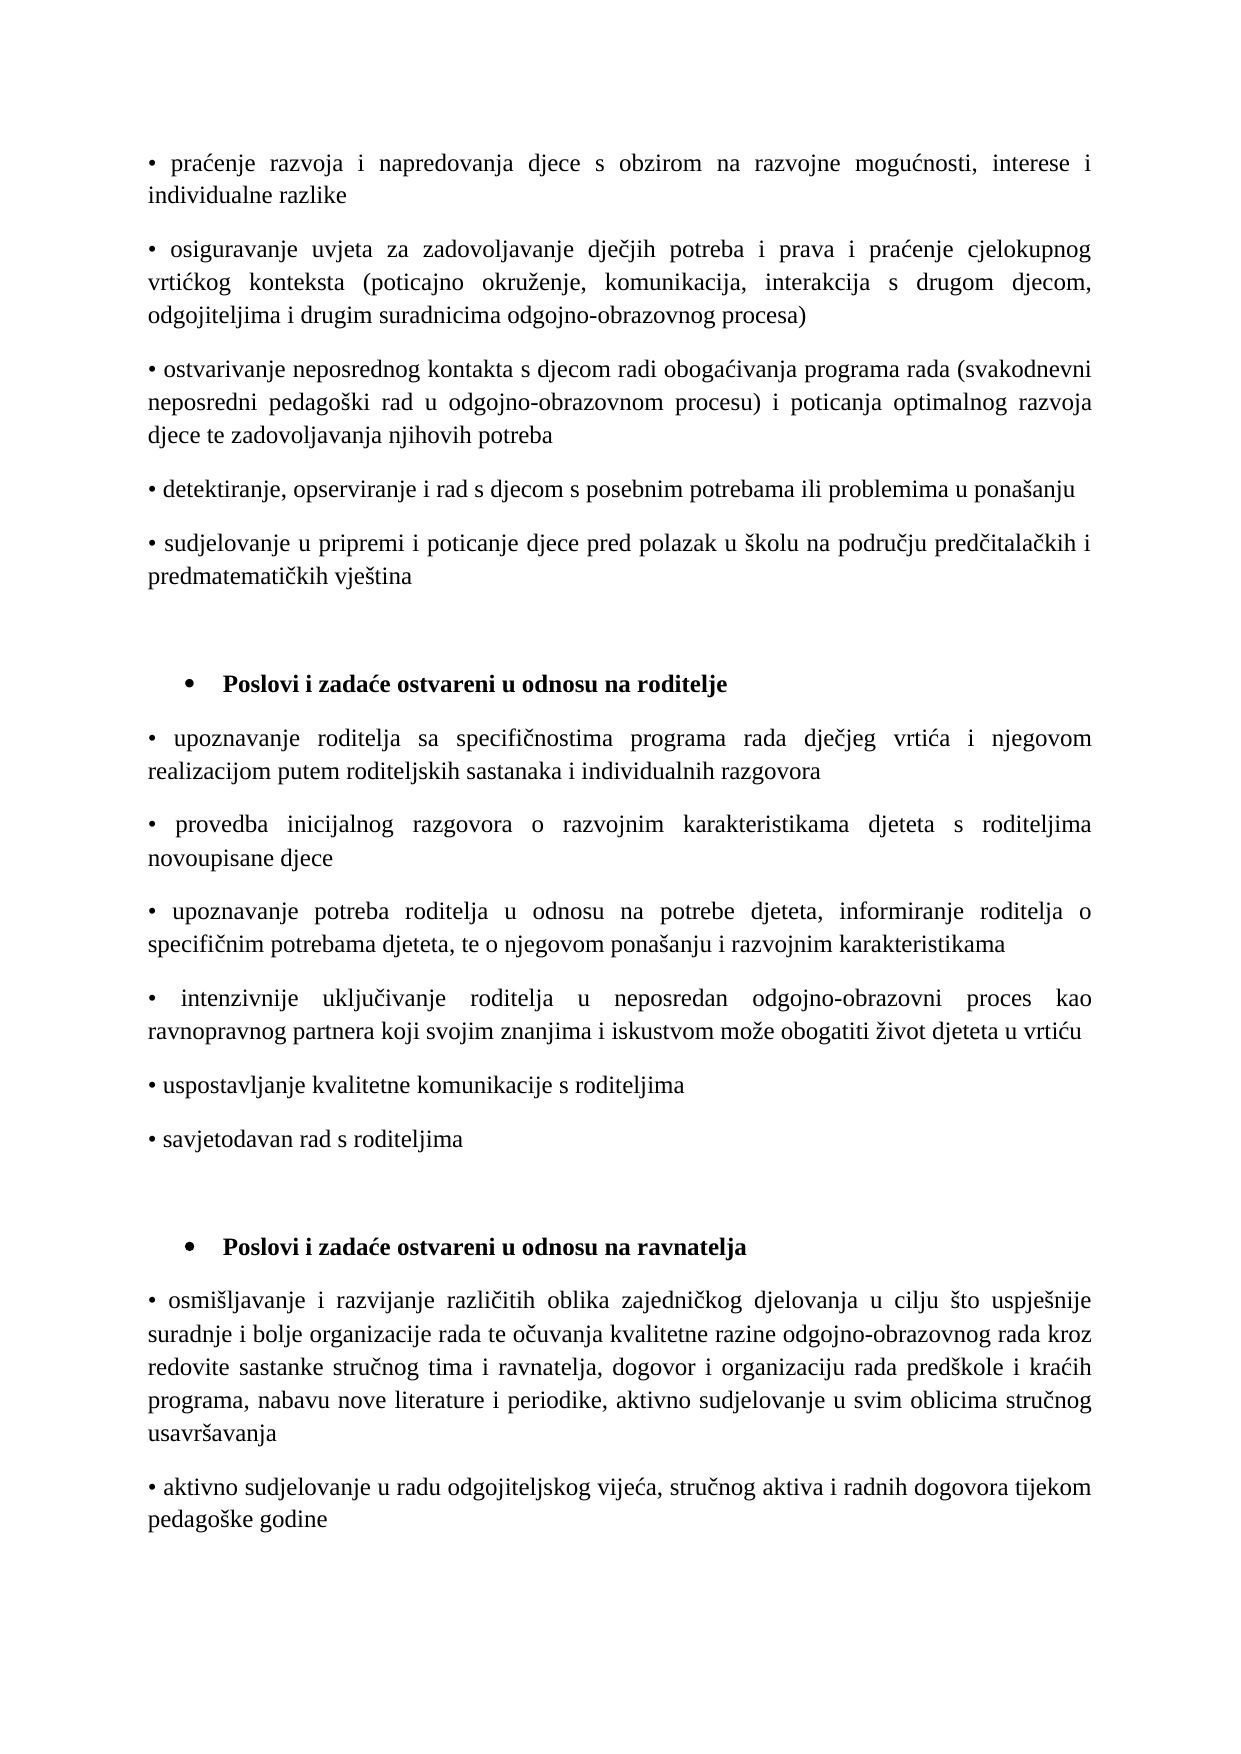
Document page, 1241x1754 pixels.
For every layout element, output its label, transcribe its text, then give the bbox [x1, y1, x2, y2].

text • provedba inicijalnog razgovora o razvojnim karakteristikama djeteta s roditeljima novoupisane djece [148, 809, 1093, 871]
list Poslovi i zadaće ostvareni u odnosu na roditelje [185, 669, 1093, 698]
text • intenzivnije uključivanje roditelja u neposredan odgojno-obrazovni proces kao ravnopravnog partnera koji svojim znanjima i iskustvom može obogatiti život djeteta u vrtiću [148, 983, 1093, 1045]
text • detektiranje, opserviranje i rad s djecom s posebnim potrebama ili problemima u ponašanju [148, 474, 1093, 503]
text • savjetodavan rad s roditeljima [148, 1124, 1093, 1153]
list Poslovi i zadaće ostvareni u odnosu na ravnatelja [185, 1232, 1093, 1261]
text • osiguravanje uvjeta za zadovoljavanje dječjih potreba i prava i praćenje cjelokupnog vrtićkog konteksta (poticajno okruženje, komunikacija, interakcija s drugom djecom, odgojiteljima i drugim suradnicima odgojno-obrazovnog procesa) [148, 234, 1093, 329]
text • aktivno sudjelovanje u radu odgojiteljskog vijeća, stručnog aktiva i radnih dogovora tijekom pedagoške godine [148, 1472, 1093, 1533]
text • uspostavljanje kvalitetne komunikacije s roditeljima [148, 1070, 1093, 1099]
text • upoznavanje roditelja sa specifičnostima programa rada dječjeg vrtića i njegovom realizacijom putem roditeljskih sastanaka i individualnih razgovora [148, 723, 1093, 784]
text • praćenje razvoja i napredovanja djece s obzirom na razvojne mogućnosti, interese i individualne razlike [148, 148, 1093, 209]
text • upoznavanje potreba roditelja u odnosu na potrebe djeteta, informiranje roditelja o specifičnim potrebama djeteta, te o njegovom ponašanju i razvojnim karakteristikama [148, 896, 1093, 958]
text • osmišljavanje i razvijanje različitih oblika zajedničkog djelovanja u cilju što uspješnije suradnje i bolje organizacije rada te očuvanja kvalitetne razine odgojno-obrazovnog rada kroz redovite sastanke stručnog tima i ravnatelja, dogovor i organizaciju rada predškole i kraćih programa, nabavu nove literature i periodike, aktivno sudjelovanje u svim oblicima stručnog usavršavanja [148, 1286, 1093, 1446]
text • sudjelovanje u pripremi i poticanje djece pred polazak u školu na području predčitalačkih i predmatematičkih vještina [148, 528, 1093, 590]
text • ostvarivanje neposrednog kontakta s djecom radi obogaćivanja programa rada (svakodnevni neposredni pedagoški rad u odgojno-obrazovnom procesu) i poticanja optimalnog razvoja djece te zadovoljavanja njihovih potreba [148, 354, 1093, 449]
